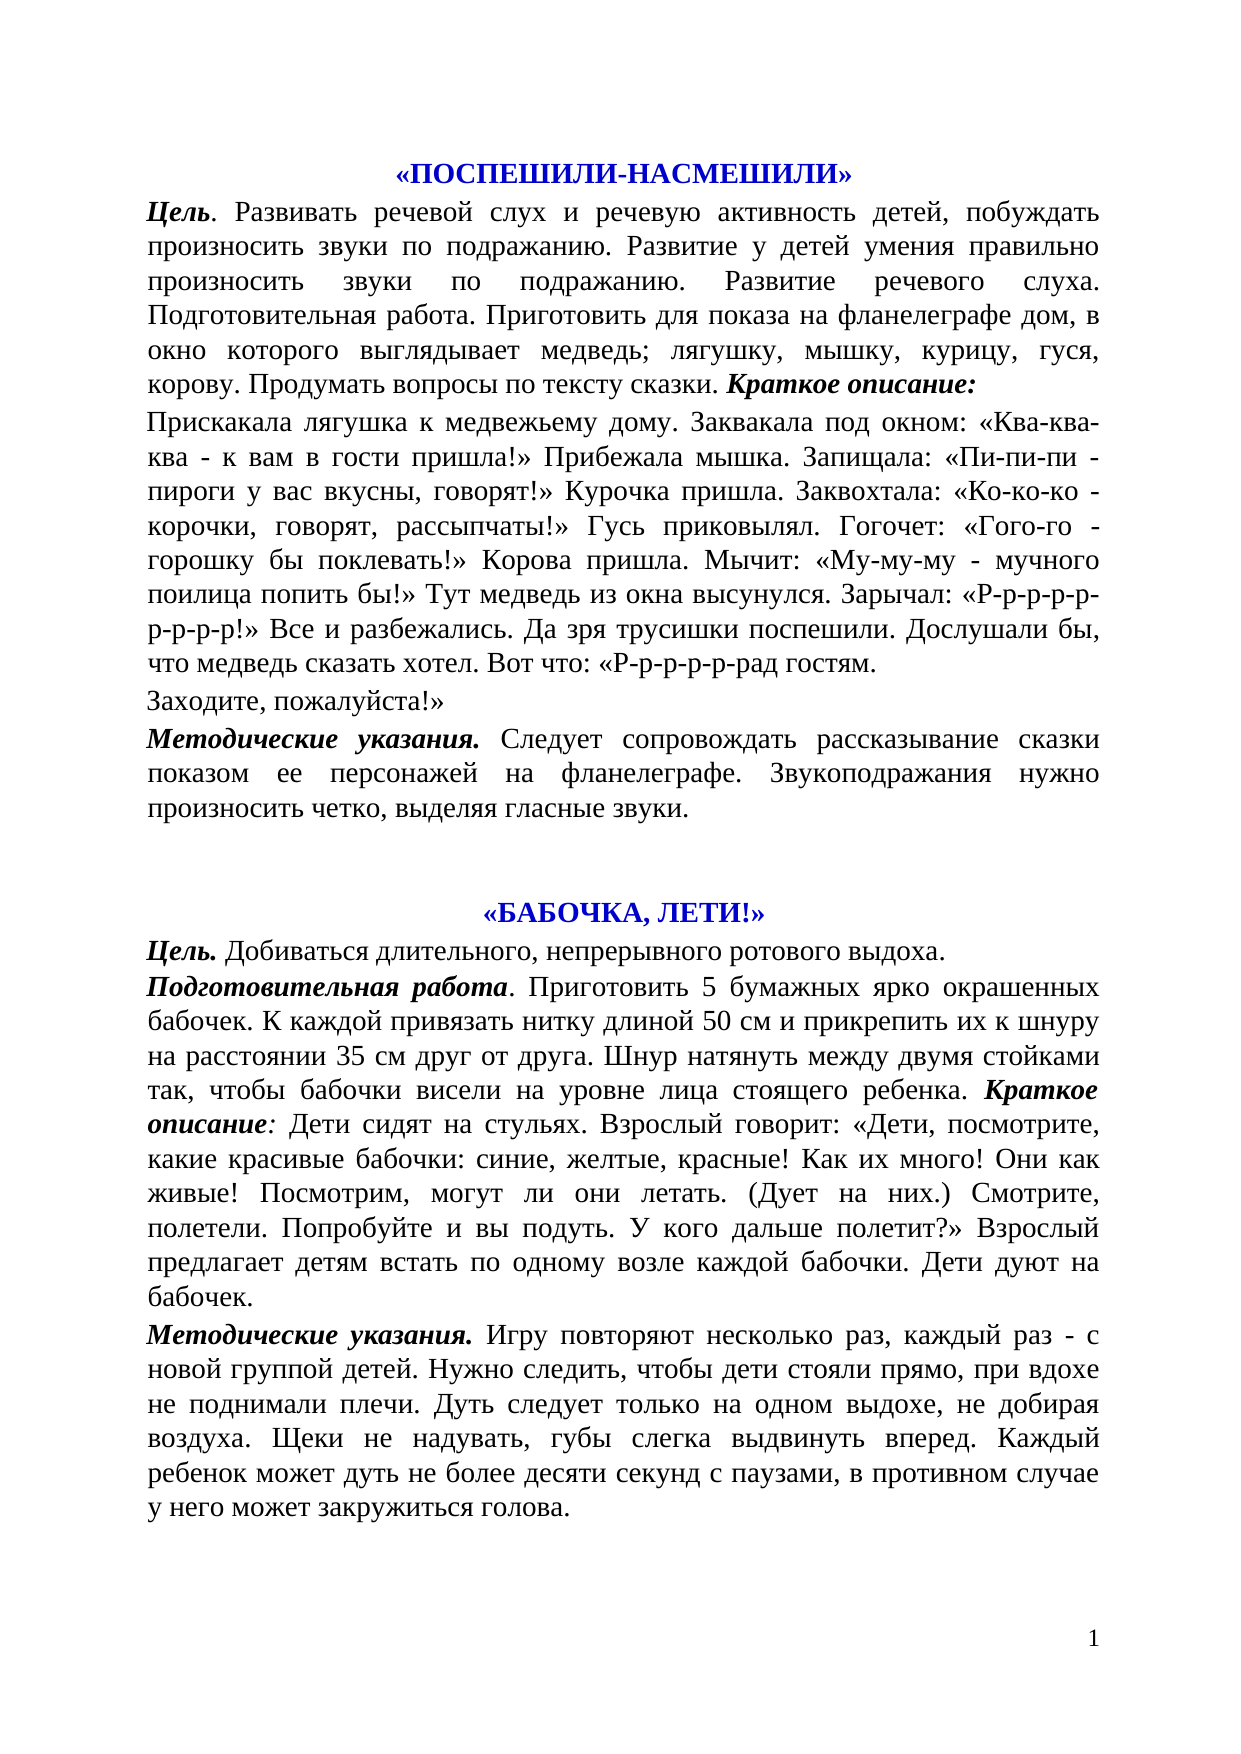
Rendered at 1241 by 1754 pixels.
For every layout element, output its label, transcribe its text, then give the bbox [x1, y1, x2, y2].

subtitle «БАБОЧКА, ЛЕТИ!» [148, 895, 1100, 929]
text Подготовительная работа. Приготовить 5 бумажных ярко окрашенных бабочек. К каждой привязать нитку длиной 50 см и прикрепить их к шнуру на расстоянии 35 см друг от друга. Шнур натянуть между двумя стойками так, чтобы бабочки висели на уровне лица стоящего ребенка. Краткое описание: Дети сидят на стульях. Взрослый говорит: «Дети, посмотрите, какие красивые бабочки: синие, желтые, красные! Как их много! Они как живые! Посмотрим, могут ли они летать. (Дует на них.) Смотрите, полетели. Попробуйте и вы подуть. У кого дальше полетит?» Взрослый предлагает детям встать по одному возле каждой бабочки. Дети дуют на бабочек. [146, 969, 1101, 1312]
text Заходите, пожалуйста!» [146, 683, 1101, 717]
text Цель. Добиваться длительного, непрерывного ротового выдоха. [146, 933, 1101, 967]
text Прискакала лягушка к медвежьему дому. Заквакала под окном: «Ква-ква-ква - к вам в гости пришла!» Прибежала мышка. Запищала: «Пи-пи-пи - пироги у вас вкусны, говорят!» Курочка пришла. Заквохтала: «Ко-ко-ко - корочки, говорят, рассыпчаты!» Гусь приковылял. Гогочет: «Гого-го - горошку бы поклевать!» Корова пришла. Мычит: «Му-му-му - мучного поилица попить бы!» Тут медведь из окна высунулся. Зарычал: «Р-р-р-р-р-р-р-р-р!» Все и разбежались. Да зря трусишки поспешили. Дослушали бы, что медведь сказать хотел. Вот что: «Р-р-р-р-р-рад гостям. [146, 404, 1101, 679]
text «ПОСПЕШИЛИ-НАСМЕШИЛИ» [148, 156, 1100, 189]
text Методические указания. Игру повторяют несколько раз, каждый раз - с новой группой детей. Нужно следить, чтобы дети стояли прямо, при вдохе не поднимали плечи. Дуть следует только на одном выдохе, не добирая воздуха. Щеки не надувать, губы слегка выдвинуть вперед. Каждый ребенок может дуть не более десяти секунд с паузами, в противном случае у него может закружиться голова. [146, 1317, 1101, 1523]
text Цель. Развивать речевой слух и речевую активность детей, побуждать произносить звуки по подражанию. Развитие у детей умения правильно произносить звуки по подражанию. Развитие речевого слуха. Подготовительная работа. Приготовить для показа на фланелеграфе дом, в окно которого выглядывает медведь; лягушку, мышку, курицу, гуся, корову. Продумать вопросы по тексту сказки. Краткое описание: [146, 194, 1101, 400]
text Методические указания. Следует сопровождать рассказывание сказки показом ее персонажей на фланелеграфе. Звукоподражания нужно произносить четко, выделяя гласные звуки. [146, 721, 1101, 824]
